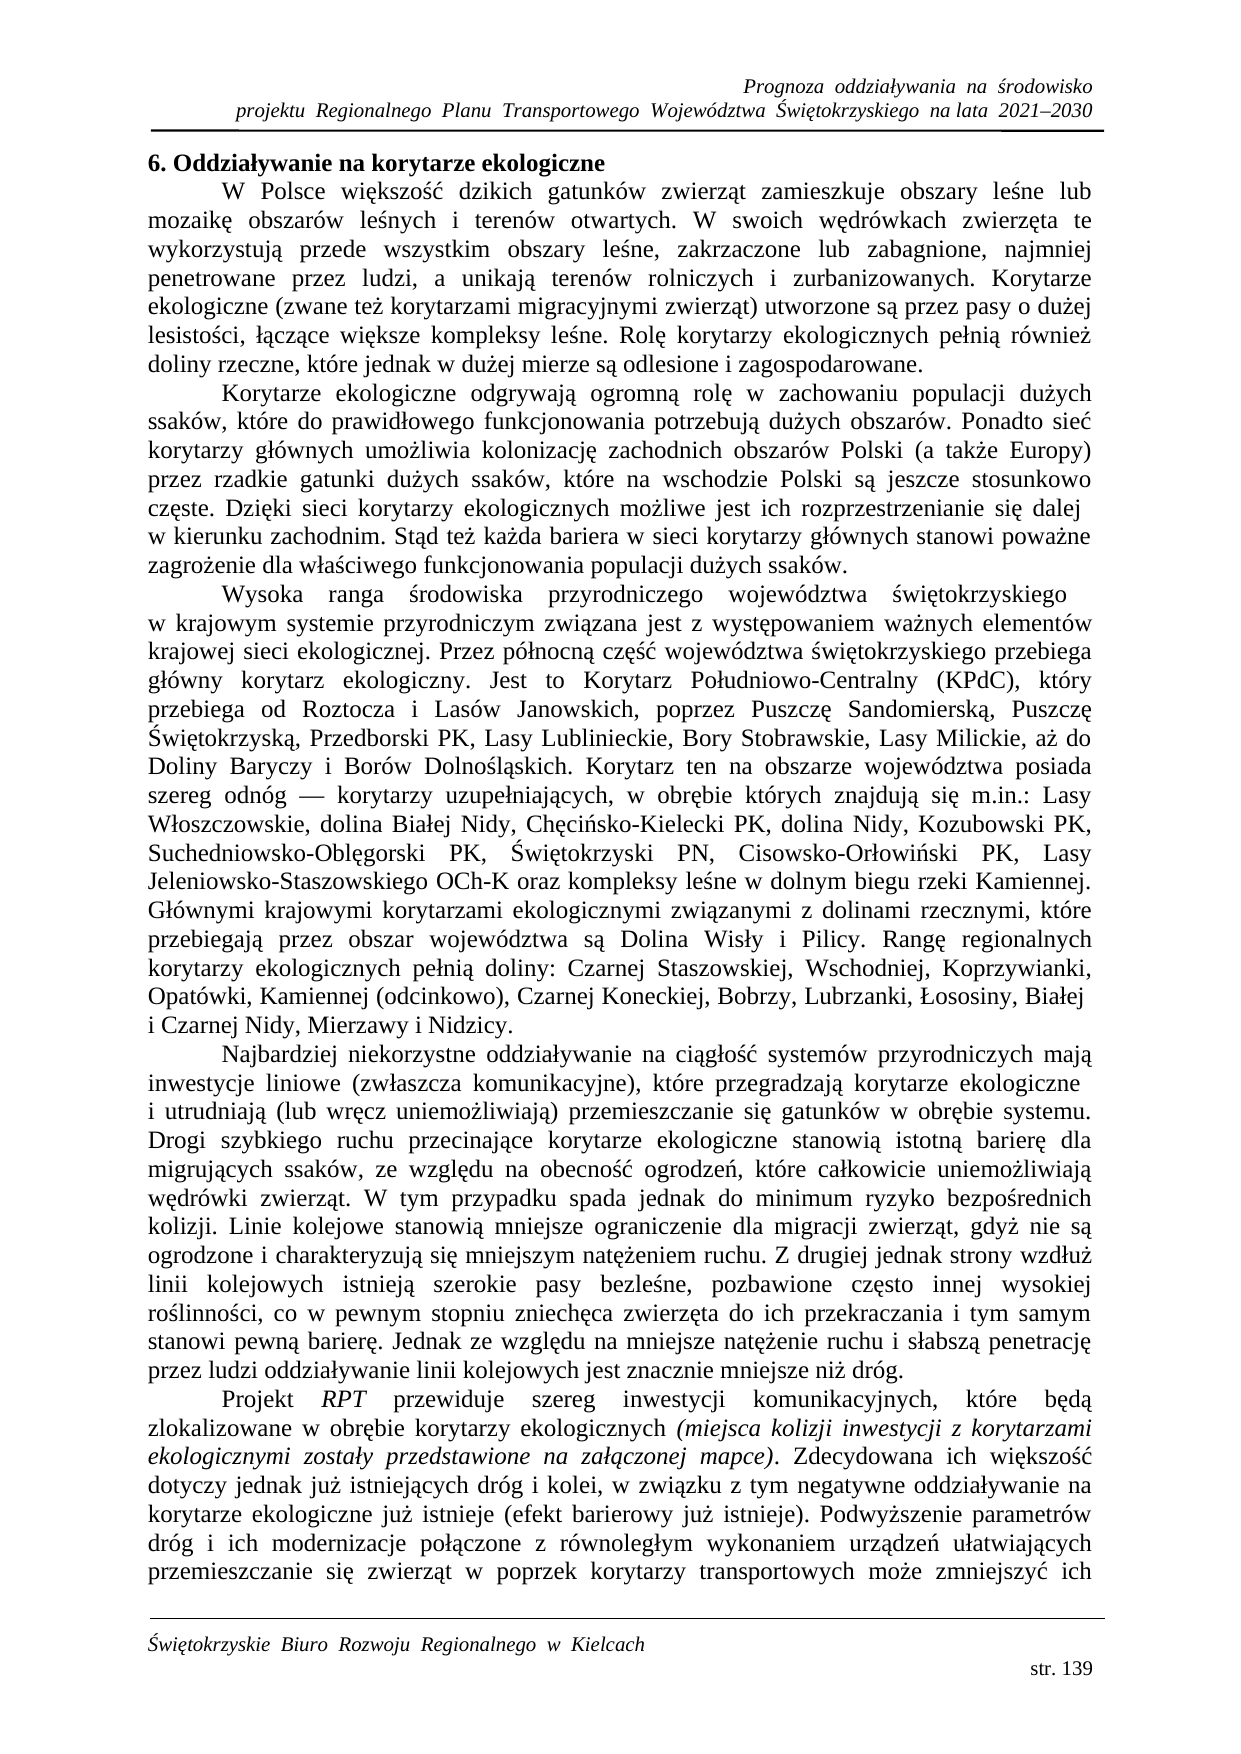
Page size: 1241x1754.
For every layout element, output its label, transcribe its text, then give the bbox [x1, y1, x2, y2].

text W Polsce większość dzikich gatunków zwierząt zamieszkuje obszary leśne lub mozaikę obszarów leśnych i terenów otwartych. W swoich wędrówkach zwierzęta te wykorzystują przede wszystkim obszary leśne, zakrzaczone lub zabagnione, najmniej penetrowane przez ludzi, a unikają terenów rolniczych i zurbanizowanych. Korytarze ekologiczne (zwane też korytarzami migracyjnymi zwierząt) utworzone są przez pasy o dużej lesistości, łączące większe kompleksy leśne. Rolę korytarzy ekologicznych pełnią również doliny rzeczne, które jednak w dużej mierze są odlesione i zagospodarowane. [148, 176, 1093, 378]
text Najbardziej niekorzystne oddziaływanie na ciągłość systemów przyrodniczych mają inwestycje liniowe (zwłaszcza komunikacyjne), które przegradzają korytarze ekologiczne i utrudniają (lub wręcz uniemożliwiają) przemieszczanie się gatunków w obrębie systemu. Drogi szybkiego ruchu przecinające korytarze ekologiczne stanowią istotną barierę dla migrujących ssaków, ze względu na obecność ogrodzeń, które całkowicie uniemożliwiają wędrówki zwierząt. W tym przypadku spada jednak do minimum ryzyko bezpośrednich kolizji. Linie kolejowe stanowią mniejsze ograniczenie dla migracji zwierząt, gdyż nie są ogrodzone i charakteryzują się mniejszym natężeniem ruchu. Z drugiej jednak strony wzdłuż linii kolejowych istnieją szerokie pasy bezleśne, pozbawione często innej wysokiej roślinności, co w pewnym stopniu zniechęca zwierzęta do ich przekraczania i tym samym stanowi pewną barierę. Jednak ze względu na mniejsze natężenie ruchu i słabszą penetrację przez ludzi oddziaływanie linii kolejowych jest znacznie mniejsze niż dróg. [148, 1039, 1093, 1384]
text Korytarze ekologiczne odgrywają ogromną rolę w zachowaniu populacji dużych ssaków, które do prawidłowego funkcjonowania potrzebują dużych obszarów. Ponadto sieć korytarzy głównych umożliwia kolonizację zachodnich obszarów Polski (a także Europy) przez rzadkie gatunki dużych ssaków, które na wschodzie Polski są jeszcze stosunkowo częste. Dzięki sieci korytarzy ekologicznych możliwe jest ich rozprzestrzenianie się dalej w kierunku zachodnim. Stąd też każda bariera w sieci korytarzy głównych stanowi poważne zagrożenie dla właściwego funkcjonowania populacji dużych ssaków. [148, 378, 1093, 579]
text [148, 1384, 1093, 1585]
text Wysoka ranga środowiska przyrodniczego województwa świętokrzyskiego w krajowym systemie przyrodniczym związana jest z występowaniem ważnych elementów krajowej sieci ekologicznej. Przez północną część województwa świętokrzyskiego przebiega główny korytarz ekologiczny. Jest to Korytarz Południowo-Centralny (KPdC), który przebiega od Roztocza i Lasów Janowskich, poprzez Puszczę Sandomierską, Puszczę Świętokrzyską, Przedborski PK, Lasy Lublinieckie, Bory Stobrawskie, Lasy Milickie, aż do Doliny Baryczy i Borów Dolnośląskich. Korytarz ten na obszarze województwa posiada szereg odnóg — korytarzy uzupełniających, w obrębie których znajdują się m.in.: Lasy Włoszczowskie, dolina Białej Nidy, Chęcińsko-Kielecki PK, dolina Nidy, Kozubowski PK, Suchedniowsko-Oblęgorski PK, Świętokrzyski PN, Cisowsko-Orłowiński PK, Lasy Jeleniowsko-Staszowskiego OCh-K oraz kompleksy leśne w dolnym biegu rzeki Kamiennej. Głównymi krajowymi korytarzami ekologicznymi związanymi z dolinami rzecznymi, które przebiegają przez obszar województwa są Dolina Wisły i Pilicy. Rangę regionalnych korytarzy ekologicznych pełnią doliny: Czarnej Staszowskiej, Wschodniej, Koprzywianki, Opatówki, Kamiennej (odcinkowo), Czarnej Koneckiej, Bobrzy, Lubrzanki, Łososiny, Białej i Czarnej Nidy, Mierzawy i Nidzicy. [148, 579, 1093, 1039]
text 6. Oddziaływanie na korytarze ekologiczne [148, 148, 1093, 176]
